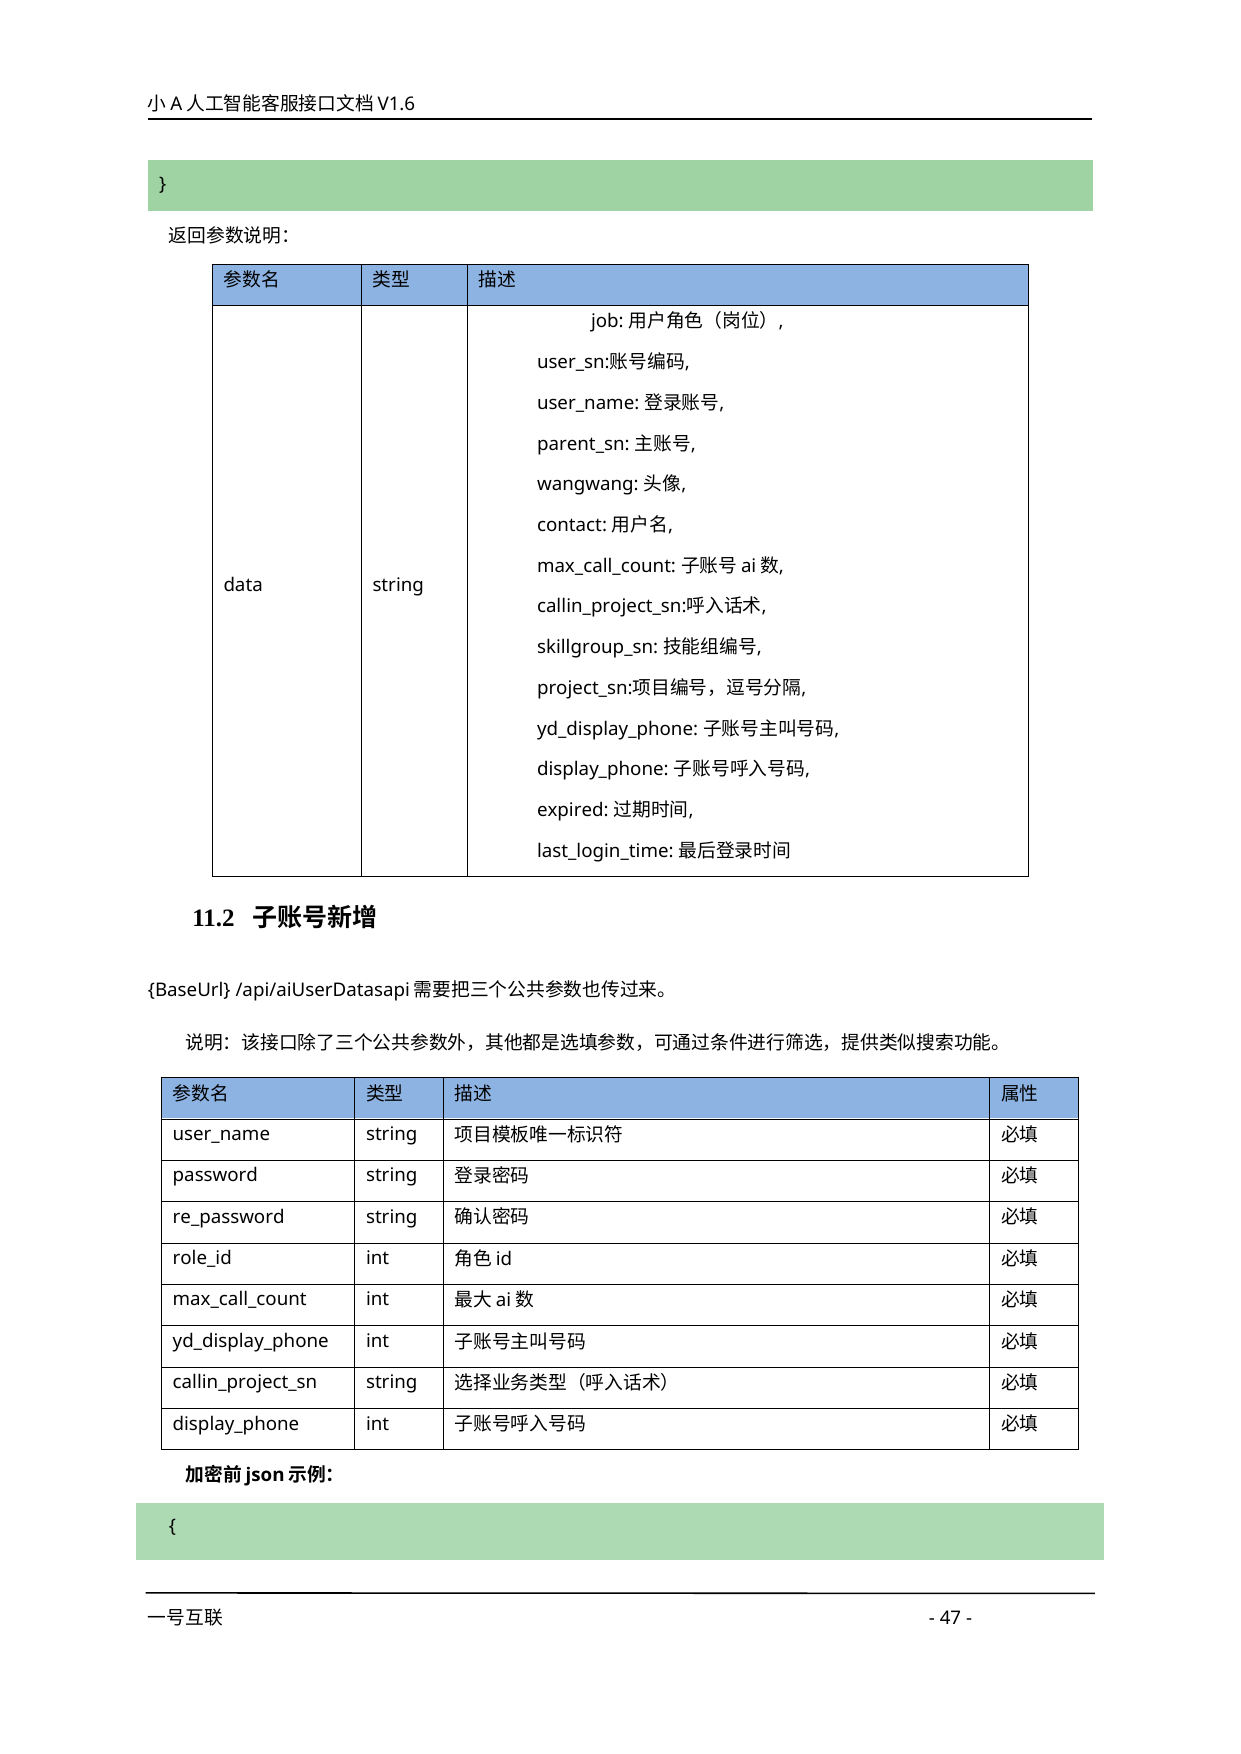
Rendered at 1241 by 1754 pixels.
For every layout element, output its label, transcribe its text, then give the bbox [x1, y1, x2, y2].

table_cell 必填 [990, 1285, 1078, 1325]
table_cell yd_display_phone [162, 1326, 354, 1367]
table_cell callin_project_sn [162, 1368, 354, 1408]
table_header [148, 160, 1093, 211]
table_cell 必填 [990, 1409, 1078, 1449]
table_cell int [355, 1285, 443, 1325]
table_header 属性 [990, 1078, 1078, 1118]
table_cell 必填 [990, 1326, 1078, 1367]
text 返回参数说明： [148, 218, 1092, 250]
table_cell password [162, 1161, 354, 1201]
text 加密前json示例： [148, 1457, 1092, 1489]
table_cell display_phone [162, 1409, 354, 1449]
table_cell role_id [162, 1244, 354, 1284]
table_header 类型 [355, 1078, 443, 1118]
text 说明：该接口除了三个公共参数外，其他都是选填参数，可通过条件进行筛选，提供类似搜索功能。 [148, 1025, 1092, 1057]
table_cell int [355, 1326, 443, 1367]
table_header 参数名 [213, 265, 361, 305]
text {BaseUrl} /api/aiUserDatasapi需要把三个公共参数也传过来。 [148, 972, 1092, 1005]
table_header 描述 [468, 265, 1028, 305]
table_cell data [213, 306, 361, 876]
table_cell 选择业务类型（呼入话术） [444, 1368, 989, 1408]
table_cell int [355, 1244, 443, 1284]
table_cell 必填 [990, 1244, 1078, 1284]
table_cell job: 用户角色（岗位）, user_sn:账号编码, user_name: 登录账号, parent_sn: 主账号, wangwang: 头像, contact: 用户名, max_call_count: 子账号ai数, callin_project_sn:呼入话术, skillgroup_sn: 技能组编号, project_sn:项目编号，逗号分隔, yd_display_phone: 子账号主叫号码, display_phone: 子账号呼入号码, expired: 过期时间, last_login_time: 最后登录时间 [468, 306, 1028, 876]
table_cell 项目模板唯一标识符 [444, 1120, 989, 1160]
table_cell 最大ai数 [444, 1285, 989, 1325]
table_cell 子账号主叫号码 [444, 1326, 989, 1367]
table_header 类型 [362, 265, 467, 305]
table_cell 子账号呼入号码 [444, 1409, 989, 1449]
table_cell 角色id [444, 1244, 989, 1284]
table_cell 必填 [990, 1161, 1078, 1201]
table_cell 必填 [990, 1368, 1078, 1408]
table_cell 必填 [990, 1120, 1078, 1160]
table_cell int [355, 1409, 443, 1449]
table_cell max_call_count [162, 1285, 354, 1325]
table_cell string [362, 306, 467, 876]
subtitle 子账号新增 [192, 883, 1092, 948]
table_cell string [355, 1202, 443, 1242]
table_cell 确认密码 [444, 1202, 989, 1242]
table_cell 登录密码 [444, 1161, 989, 1201]
table_cell string [355, 1161, 443, 1201]
table_cell string [355, 1368, 443, 1408]
table_cell 必填 [990, 1202, 1078, 1242]
table_cell user_name [162, 1120, 354, 1160]
table_cell string [355, 1120, 443, 1160]
table_header 描述 [444, 1078, 989, 1118]
table_cell re_password [162, 1202, 354, 1242]
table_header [136, 1503, 1104, 1560]
table_header 参数名 [162, 1078, 354, 1118]
